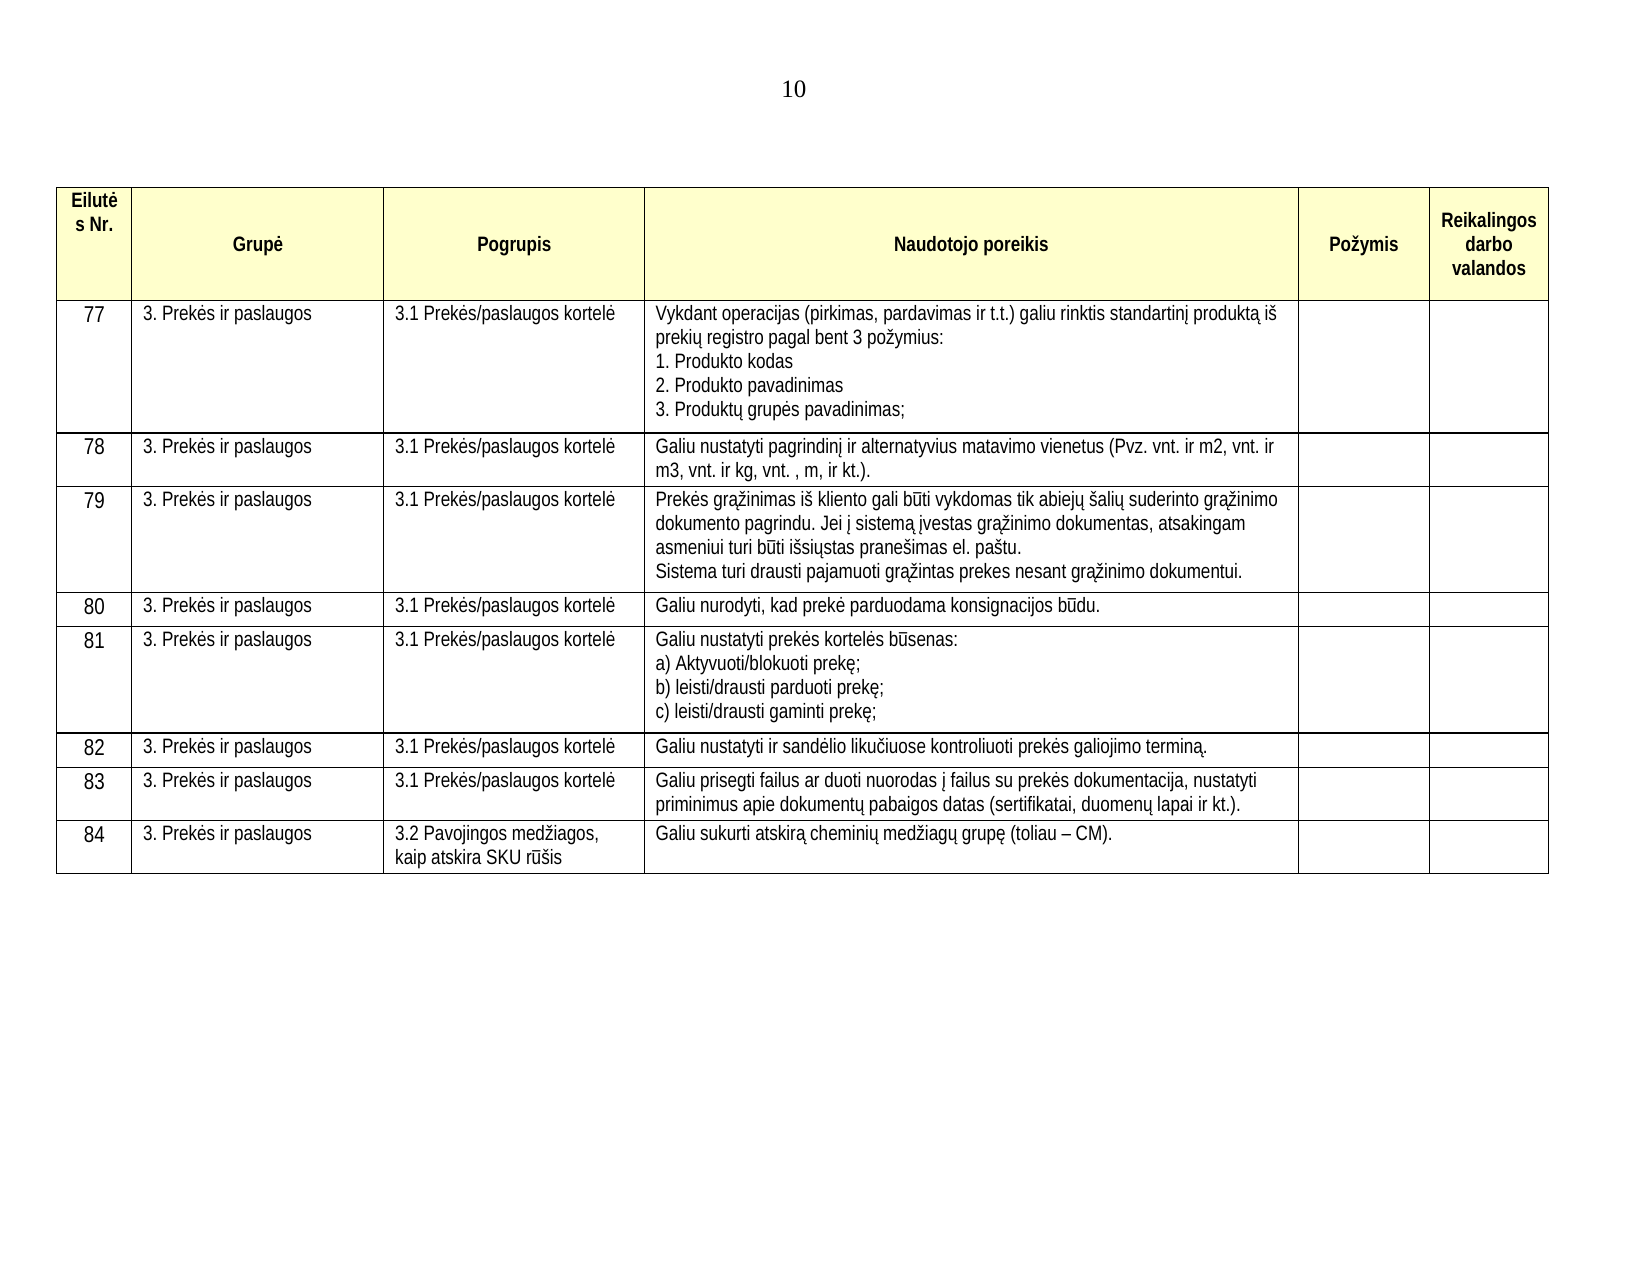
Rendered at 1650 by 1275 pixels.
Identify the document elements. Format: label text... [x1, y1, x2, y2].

table_cell [1299, 434, 1429, 486]
table_cell [1430, 301, 1548, 432]
table_header Eilutės Nr. [57, 188, 131, 300]
table_cell Galiu nurodyti, kad prekė parduodama konsignacijos būdu. [645, 593, 1298, 626]
table_cell [1299, 734, 1429, 767]
table_cell 83 [57, 768, 131, 820]
table_cell [1299, 627, 1429, 732]
table_cell 3. Prekės ir paslaugos [132, 768, 383, 820]
table_cell 3.1 Prekės/paslaugos kortelė [384, 734, 644, 767]
table_cell 3.1 Prekės/paslaugos kortelė [384, 627, 644, 732]
table_header Grupė [132, 188, 383, 300]
table_header Požymis [1299, 188, 1429, 300]
table_cell Galiu nustatyti prekės kortelės būsenas: a) Aktyvuoti/blokuoti prekę; b) leisti/drausti parduoti prekę; c) leisti/drausti gaminti prekę; [645, 627, 1298, 732]
table_cell 3. Prekės ir paslaugos [132, 593, 383, 626]
table_cell Galiu nustatyti ir sandėlio likučiuose kontroliuoti prekės galiojimo terminą. [645, 734, 1298, 767]
table_header Naudotojo poreikis [645, 188, 1298, 300]
table_cell 84 [57, 821, 131, 873]
table_cell 3.1 Prekės/paslaugos kortelė [384, 593, 644, 626]
table_cell [1430, 627, 1548, 732]
table_cell 3. Prekės ir paslaugos [132, 301, 383, 432]
table_cell 3. Prekės ir paslaugos [132, 627, 383, 732]
table_cell 3. Prekės ir paslaugos [132, 434, 383, 486]
table_cell 79 [57, 487, 131, 592]
table_cell 77 [57, 301, 131, 432]
table_cell [1430, 487, 1548, 592]
table_cell 3.1 Prekės/paslaugos kortelė [384, 768, 644, 820]
table_cell 3. Prekės ir paslaugos [132, 734, 383, 767]
table_cell [1299, 487, 1429, 592]
table_cell 3. Prekės ir paslaugos [132, 821, 383, 873]
table_cell 3.1 Prekės/paslaugos kortelė [384, 301, 644, 432]
table_cell Galiu nustatyti pagrindinį ir alternatyvius matavimo vienetus (Pvz. vnt. ir m2, vnt. ir m3, vnt. ir kg, vnt. , m, ir kt.). [645, 434, 1298, 486]
table_header Reikalingos darbo valandos [1430, 188, 1548, 300]
table_cell 78 [57, 434, 131, 486]
table_cell [1299, 593, 1429, 626]
table_cell [1430, 434, 1548, 486]
table_cell 80 [57, 593, 131, 626]
table_cell [1299, 301, 1429, 432]
table_cell Galiu prisegti failus ar duoti nuorodas į failus su prekės dokumentacija, nustatyti priminimus apie dokumentų pabaigos datas (sertifikatai, duomenų lapai ir kt.). [645, 768, 1298, 820]
table_cell 82 [57, 734, 131, 767]
table_cell 81 [57, 627, 131, 732]
table_cell 3. Prekės ir paslaugos [132, 487, 383, 592]
table_cell 3.1 Prekės/paslaugos kortelė [384, 487, 644, 592]
table_cell [1430, 734, 1548, 767]
table_cell [1299, 821, 1429, 873]
table_cell Prekės grąžinimas iš kliento gali būti vykdomas tik abiejų šalių suderinto grąžinimo dokumento pagrindu. Jei į sistemą įvestas grąžinimo dokumentas, atsakingam asmeniui turi būti išsiųstas pranešimas el. paštu. Sistema turi drausti pajamuoti grąžintas prekes nesant grąžinimo dokumentui. [645, 487, 1298, 592]
table_cell [1430, 768, 1548, 820]
table_cell Galiu sukurti atskirą cheminių medžiagų grupę (toliau – CM). [645, 821, 1298, 873]
table_cell [1430, 593, 1548, 626]
table_cell [1299, 768, 1429, 820]
table_header Pogrupis [384, 188, 644, 300]
table_cell Vykdant operacijas (pirkimas, pardavimas ir t.t.) galiu rinktis standartinį produktą iš prekių registro pagal bent 3 požymius: 1. Produkto kodas 2. Produkto pavadinimas 3. Produktų grupės pavadinimas; [645, 301, 1298, 432]
table_cell 3.1 Prekės/paslaugos kortelė [384, 434, 644, 486]
table_cell [1430, 821, 1548, 873]
table_cell 3.2 Pavojingos medžiagos, kaip atskira SKU rūšis [384, 821, 644, 873]
